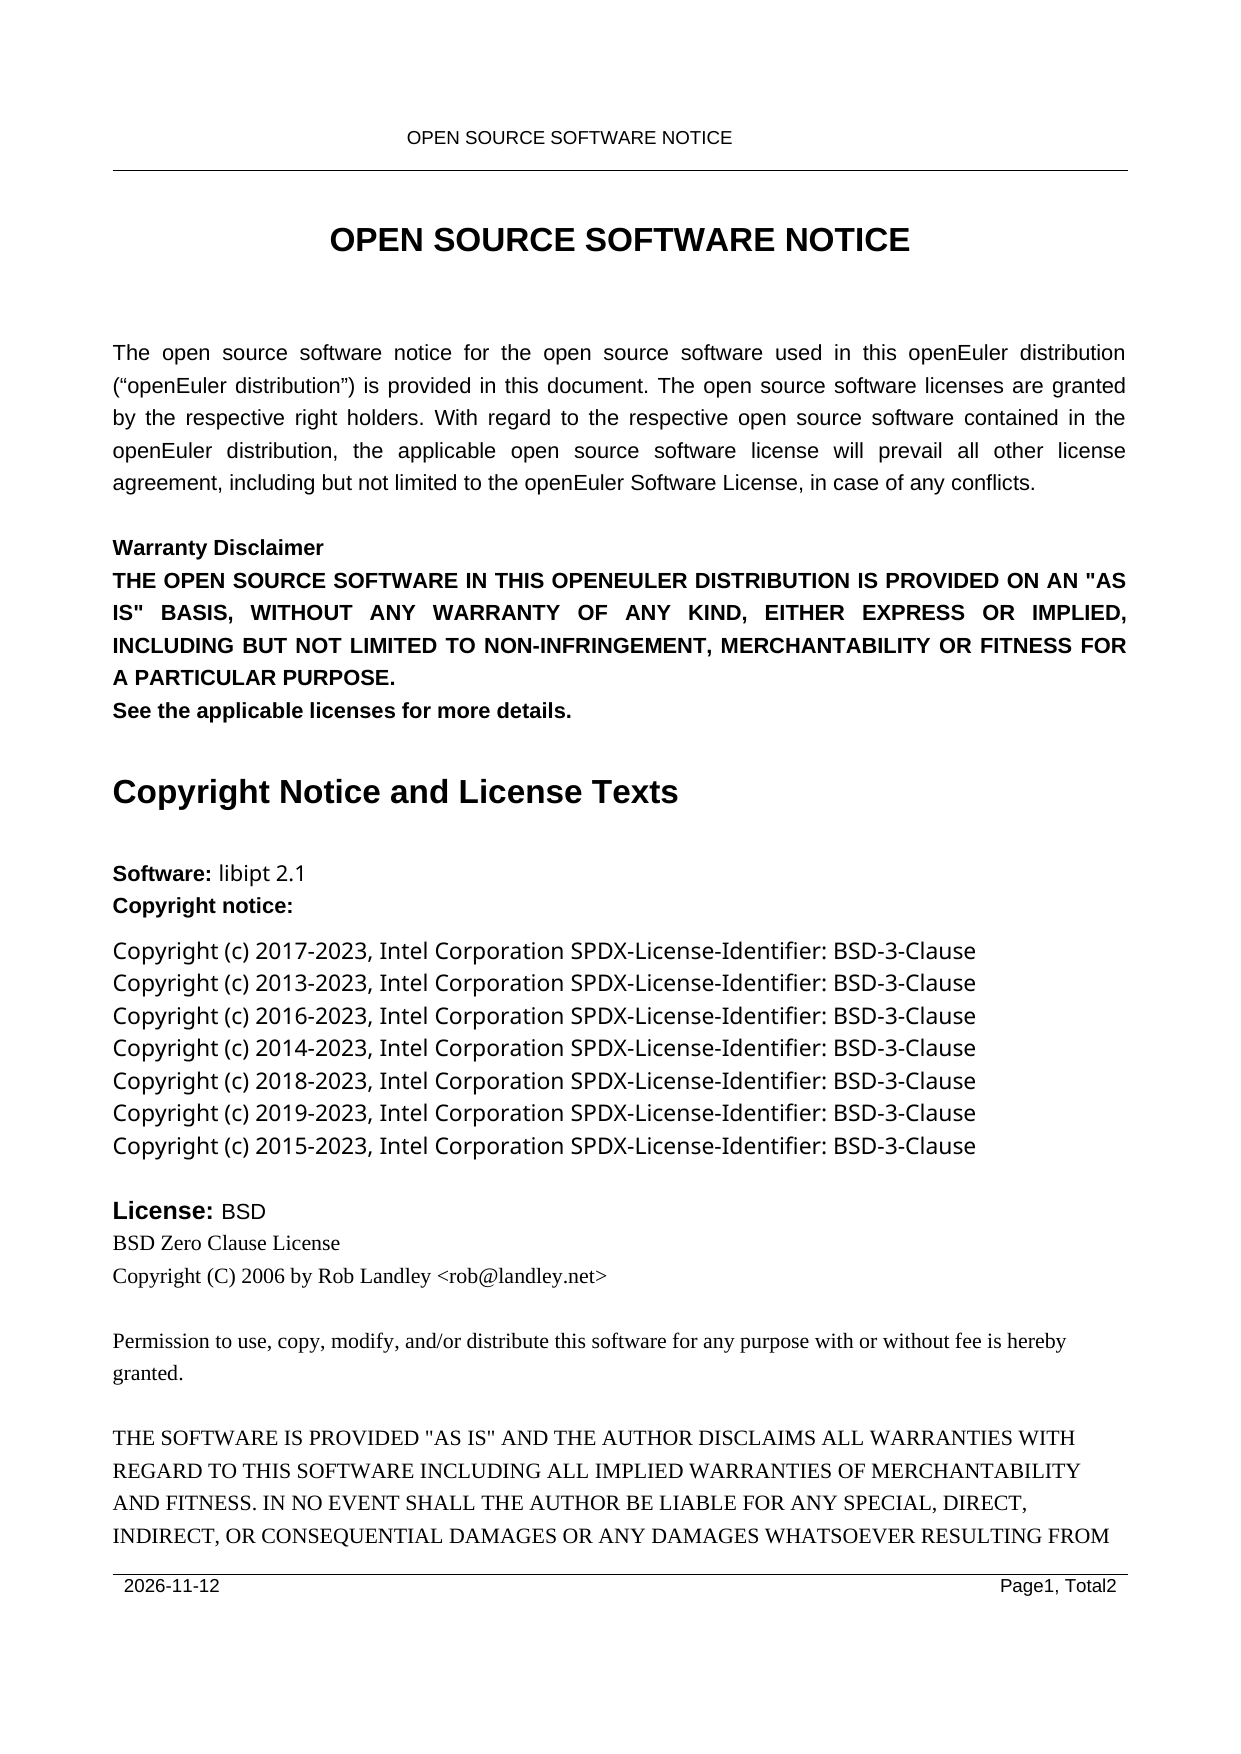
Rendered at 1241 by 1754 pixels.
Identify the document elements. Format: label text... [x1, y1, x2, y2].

text OPEN SOURCE SOFTWARE NOTICE [112, 206, 1128, 271]
title Software: libipt 2.1 [112, 856, 1128, 889]
text License: BSD [112, 1194, 1128, 1226]
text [112, 1226, 1128, 1551]
text Copyright Notice and License Texts [112, 759, 1128, 824]
text THE OPEN SOURCE SOFTWARE IN THIS OPENEULER DISTRIBUTION IS PROVIDED ON AN "AS IS" BASIS, WITHOUT ANY WARRANTY OF ANY KIND, EITHER EXPRESS OR IMPLIED, INCLUDING BUT NOT LIMITED TO NON-INFRINGEMENT, MERCHANTABILITY OR FITNESS FOR A PARTICULAR PURPOSE. See the applicable licenses for more details. [112, 564, 1128, 726]
text Copyright (c) 2017-2023, Intel Corporation SPDX-License-Identifier: BSD-3-Clause Copyright (c) 2013-2023, Intel Corporation SPDX-License-Identifier: BSD-3-Clause Copyright (c) 2016-2023, Intel Corporation SPDX-License-Identifier: BSD-3-Clause Copyright (c) 2014-2023, Intel Corporation SPDX-License-Identifier: BSD-3-Clause Copyright (c) 2018-2023, Intel Corporation SPDX-License-Identifier: BSD-3-Clause Copyright (c) 2019-2023, Intel Corporation SPDX-License-Identifier: BSD-3-Clause Copyright (c) 2015-2023, Intel Corporation SPDX-License-Identifier: BSD-3-Clause [112, 934, 1128, 1194]
text Warranty Disclaimer [112, 531, 1128, 564]
text The open source software notice for the open source software used in this openEuler distribution (“openEuler distribution”) is provided in this document. The open source software licenses are granted by the respective right holders. With regard to the respective open source software contained in the openEuler distribution, the applicable open source software license will prevail all other license agreement, including but not limited to the openEuler Software License, in case of any conflicts. [112, 336, 1128, 499]
text Copyright notice: [112, 889, 1128, 921]
